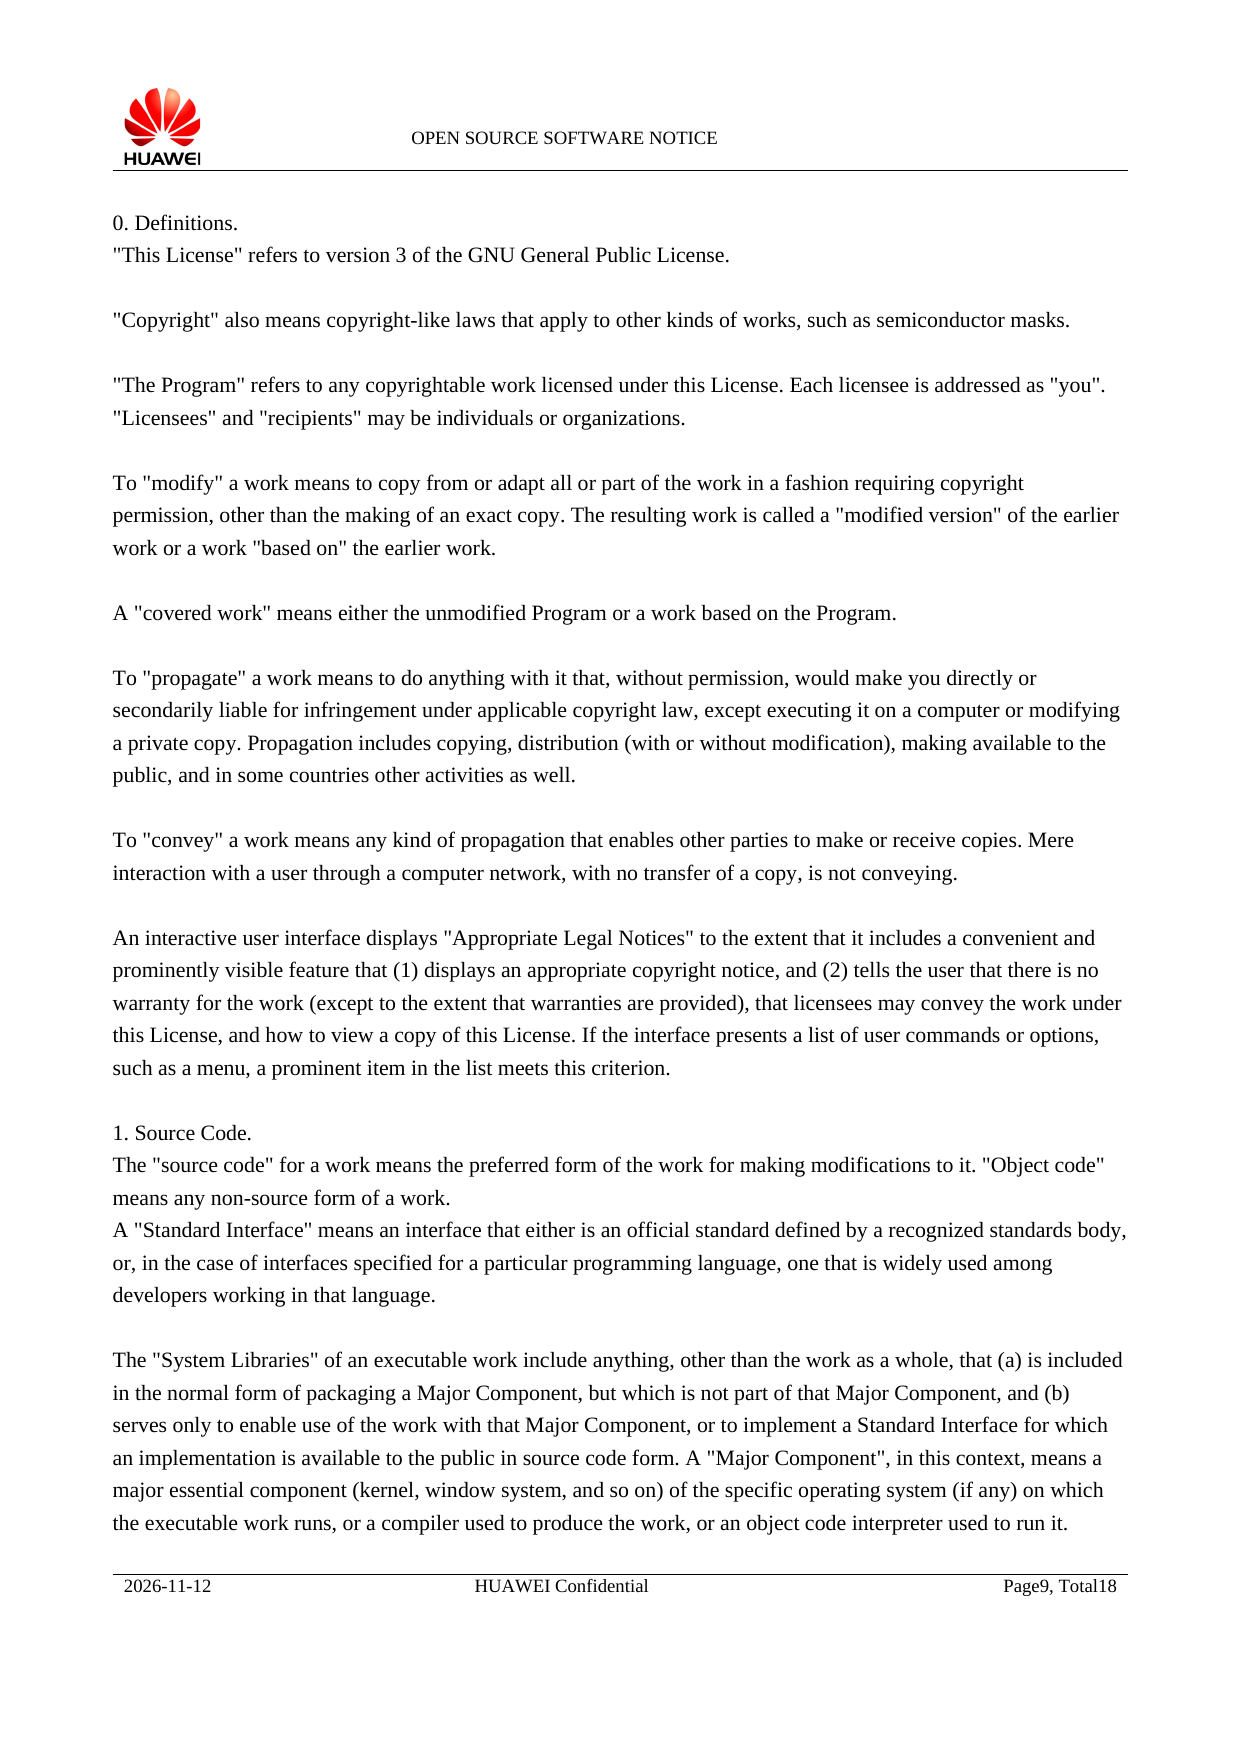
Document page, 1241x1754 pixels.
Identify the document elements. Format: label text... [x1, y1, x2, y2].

text "The Program" refers to any copyrightable work licensed under this License. Each licensee is addressed as "you". "Licensees" and "recipients" may be individuals or organizations. [112, 369, 1128, 434]
text "This License" refers to version 3 of the GNU General Public License. [112, 239, 1128, 271]
text An interactive user interface displays "Appropriate Legal Notices" to the extent that it includes a convenient and prominently visible feature that (1) displays an appropriate copyright notice, and (2) tells the user that there is no warranty for the work (except to the extent that warranties are provided), that licensees may convey the work under this License, and how to view a copy of this License. If the interface presents a list of user commands or options, such as a menu, a prominent item in the list meets this criterion. [112, 921, 1128, 1084]
picture [124, 88, 201, 165]
text To "modify" a work means to copy from or adapt all or part of the work in a fashion requiring copyright permission, other than the making of an exact copy. The resulting work is called a "modified version" of the earlier work or a work "based on" the earlier work. [112, 466, 1128, 564]
text A "Standard Interface" means an interface that either is an official standard defined by a recognized standards body, or, in the case of interfaces specified for a particular programming language, one that is widely used among developers working in that language. [112, 1214, 1128, 1311]
text To "propagate" a work means to do anything with it that, without permission, would make you directly or secondarily liable for infringement under applicable copyright law, except executing it on a computer or modifying a private copy. Propagation includes copying, distribution (with or without modification), making available to the public, and in some countries other activities as well. [112, 661, 1128, 791]
text To "convey" a work means any kind of propagation that enables other parties to make or receive copies. Mere interaction with a user through a computer network, with no transfer of a copy, is not conveying. [112, 824, 1128, 889]
text The "source code" for a work means the preferred form of the work for making modifications to it. "Object code" means any non-source form of a work. [112, 1149, 1128, 1214]
text 0. Definitions. [112, 206, 1128, 239]
text The "System Libraries" of an executable work include anything, other than the work as a whole, that (a) is included in the normal form of packaging a Major Component, but which is not part of that Major Component, and (b) serves only to enable use of the work with that Major Component, or to implement a Standard Interface for which an implementation is available to the public in source code form. A "Major Component", in this context, means a major essential component (kernel, window system, and so on) of the specific operating system (if any) on which the executable work runs, or a compiler used to produce the work, or an object code interpreter used to run it. [112, 1344, 1128, 1539]
text "Copyright" also means copyright-like laws that apply to other kinds of works, such as semiconductor masks. [112, 304, 1128, 336]
text A "covered work" means either the unmodified Program or a work based on the Program. [112, 596, 1128, 629]
text 1. Source Code. [112, 1116, 1128, 1149]
